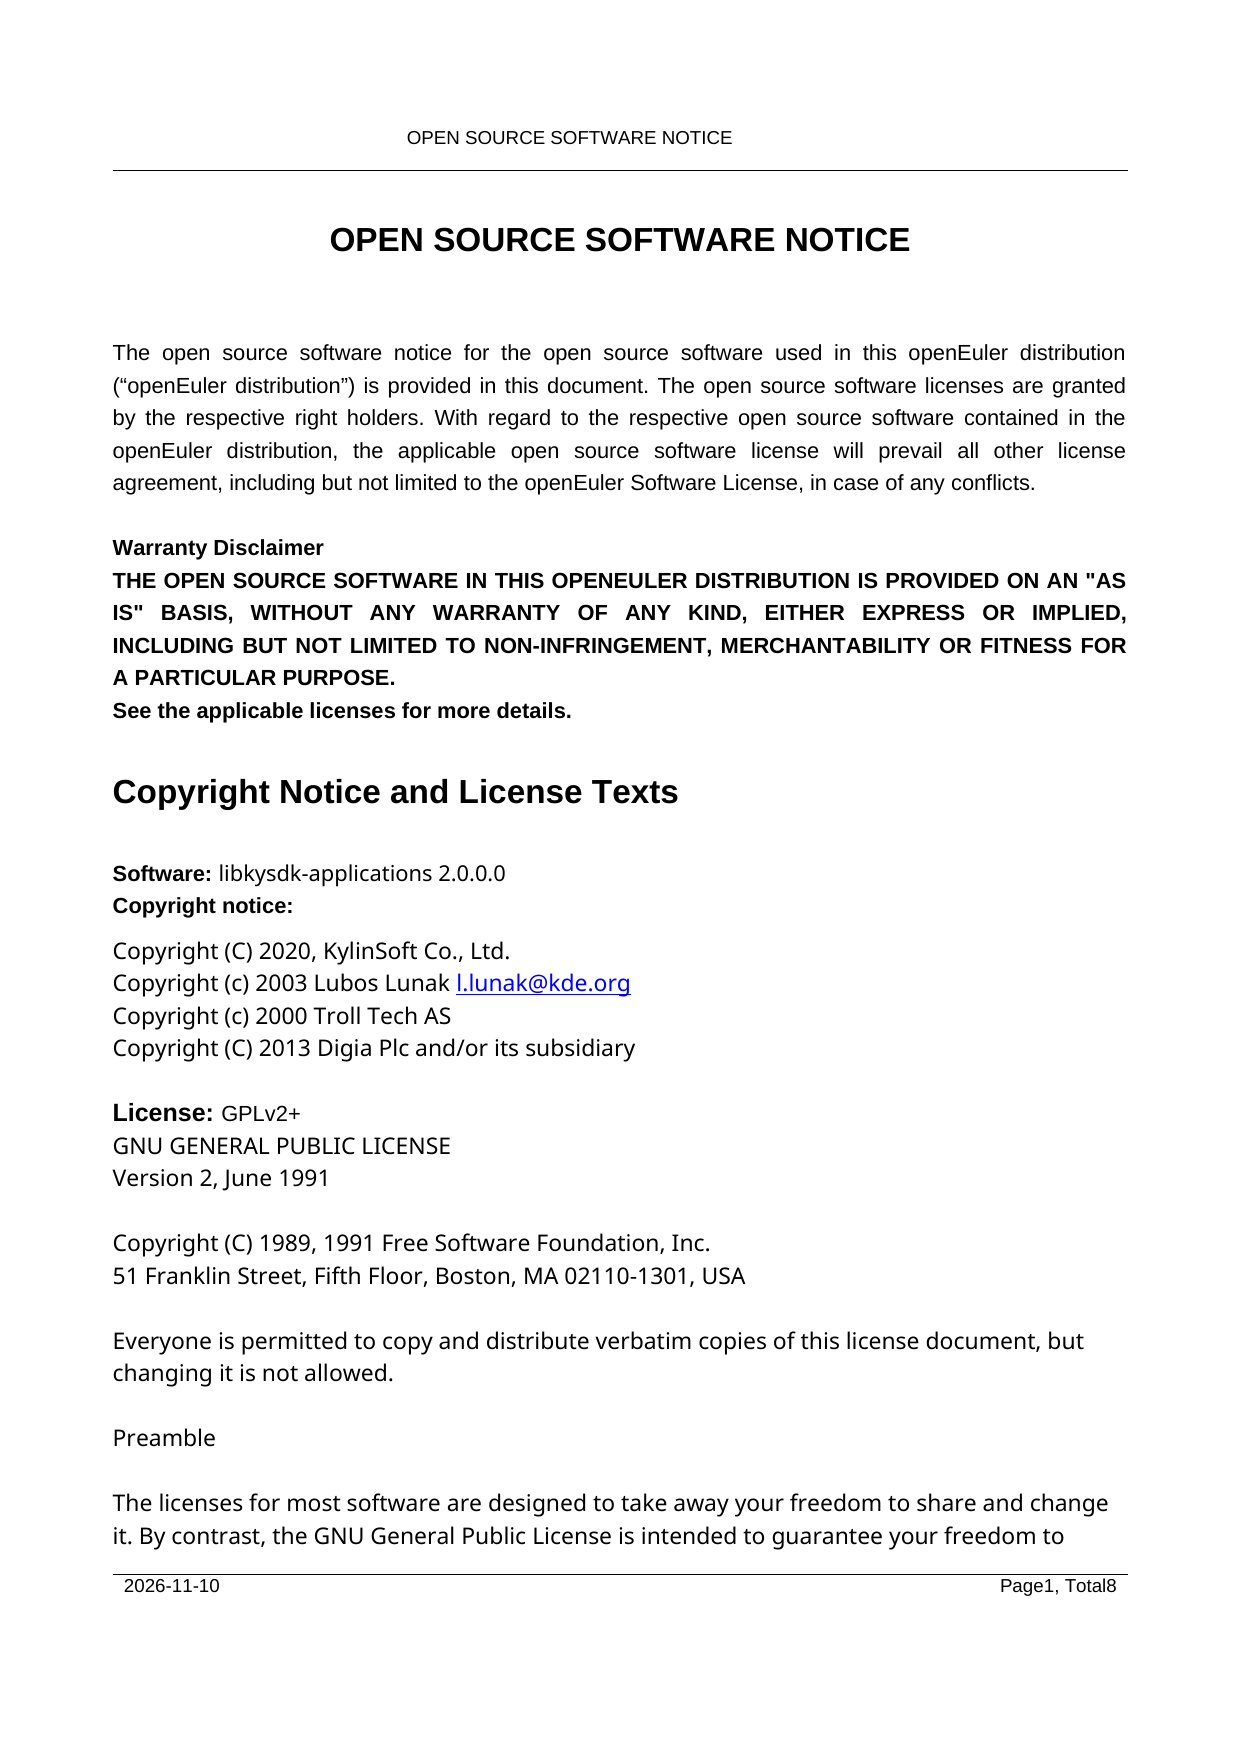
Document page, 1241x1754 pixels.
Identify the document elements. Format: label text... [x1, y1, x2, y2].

text GNU GENERAL PUBLIC LICENSE [112, 1129, 1128, 1161]
text License: GPLv2+ [112, 1096, 1128, 1129]
text Warranty Disclaimer [112, 531, 1128, 564]
title Software: libkysdk-applications 2.0.0.0 [112, 856, 1128, 889]
text Copyright (C) 1989, 1991 Free Software Foundation, Inc. [112, 1226, 1128, 1259]
text THE OPEN SOURCE SOFTWARE IN THIS OPENEULER DISTRIBUTION IS PROVIDED ON AN "AS IS" BASIS, WITHOUT ANY WARRANTY OF ANY KIND, EITHER EXPRESS OR IMPLIED, INCLUDING BUT NOT LIMITED TO NON-INFRINGEMENT, MERCHANTABILITY OR FITNESS FOR A PARTICULAR PURPOSE. See the applicable licenses for more details. [112, 564, 1128, 726]
text OPEN SOURCE SOFTWARE NOTICE [112, 206, 1128, 271]
text Copyright notice: [112, 889, 1128, 921]
text Version 2, June 1991 [112, 1161, 1128, 1194]
text 51 Franklin Street, Fifth Floor, Boston, MA 02110-1301, USA [112, 1259, 1128, 1291]
text Copyright (C) 2020, KylinSoft Co., Ltd. Copyright (c) 2003 Lubos Lunak l.lunak@kde.org Copyright (c) 2000 Troll Tech AS Copyright (C) 2013 Digia Plc and/or its subsidiary [112, 934, 1128, 1096]
text Preamble [112, 1421, 1128, 1454]
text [112, 1486, 1128, 1551]
text Everyone is permitted to copy and distribute verbatim copies of this license document, but changing it is not allowed. [112, 1324, 1128, 1389]
text Copyright Notice and License Texts [112, 759, 1128, 824]
text The open source software notice for the open source software used in this openEuler distribution (“openEuler distribution”) is provided in this document. The open source software licenses are granted by the respective right holders. With regard to the respective open source software contained in the openEuler distribution, the applicable open source software license will prevail all other license agreement, including but not limited to the openEuler Software License, in case of any conflicts. [112, 336, 1128, 499]
